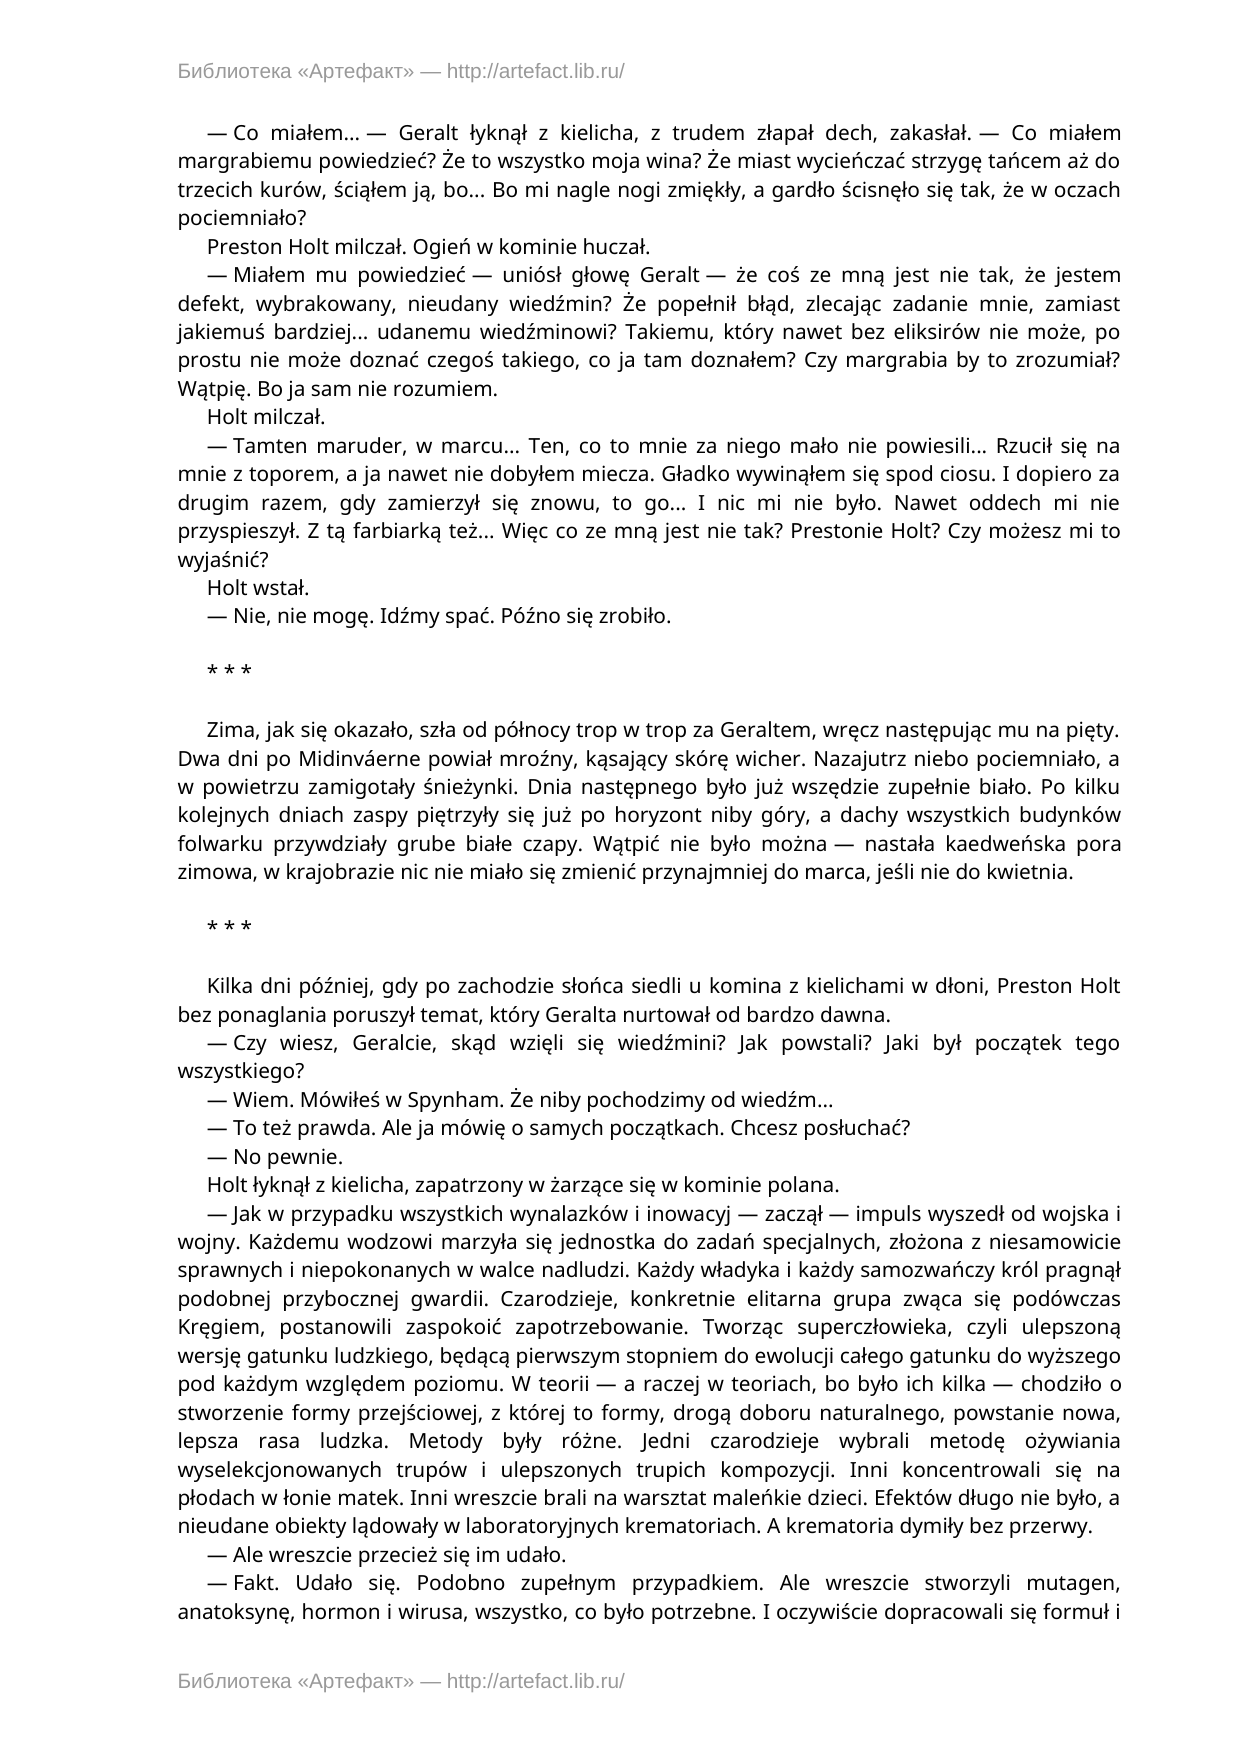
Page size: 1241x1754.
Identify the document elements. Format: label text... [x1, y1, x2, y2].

text * * * [177, 658, 1122, 687]
text * * * [177, 914, 1122, 943]
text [177, 1568, 1122, 1625]
text Preston Holt milczał. Ogień w kominie huczał. [177, 232, 1122, 260]
text Zima, jak się okazało, szła od północy trop w trop za Geraltem, wręcz następując mu na pięty. Dwa dni po Midinváerne powiał mroźny, kąsający skórę wicher. Nazajutrz niebo pociemniało, a w powietrzu zamigotały śnieżynki. Dnia następnego było już wszędzie zupełnie biało. Po kilku kolejnych dniach zaspy piętrzyły się już po horyzont niby góry, a dachy wszystkich budynków folwarku przywdziały grube białe czapy. Wątpić nie było można — nastała kaedweńska pora zimowa, w krajobrazie nic nie miało się zmienić przynajmniej do marca, jeśli nie do kwietnia. [177, 715, 1122, 886]
text Holt łyknął z kielicha, zapatrzony w żarzące się w kominie polana. [177, 1170, 1122, 1199]
text — Czy wiesz, Geralcie, skąd wzięli się wiedźmini? Jak powstali? Jaki był początek tego wszystkiego? [177, 1028, 1122, 1085]
text — Wiem. Mówiłeś w Spynham. Że niby pochodzimy od wiedźm... [177, 1085, 1122, 1113]
text — Tamten maruder, w marcu... Ten, co to mnie za niego mało nie powiesili... Rzucił się na mnie z toporem, a ja nawet nie dobyłem miecza. Gładko wywinąłem się spod ciosu. I dopiero za drugim razem, gdy zamierzył się znowu, to go... I nic mi nie było. Nawet oddech mi nie przyspieszył. Z tą farbiarką też... Więc co ze mną jest nie tak? Prestonie Holt? Czy możesz mi to wyjaśnić? [177, 431, 1122, 573]
text — Nie, nie mogę. Idźmy spać. Późno się zrobiło. [177, 602, 1122, 630]
text — Co miałem... — Geralt łyknął z kielicha, z trudem złapał dech, zakasłał. — Co miałem margrabiemu powiedzieć? Że to wszystko moja wina? Że miast wycieńczać strzygę tańcem aż do trzecich kurów, ściąłem ją, bo... Bo mi nagle nogi zmiękły, a gardło ścisnęło się tak, że w oczach pociemniało? [177, 118, 1122, 232]
text — Ale wreszcie przecież się im udało. [177, 1540, 1122, 1568]
text — No pewnie. [177, 1142, 1122, 1170]
text Holt wstał. [177, 573, 1122, 602]
text — Miałem mu powiedzieć — uniósł głowę Geralt — że coś ze mną jest nie tak, że jestem defekt, wybrakowany, nieudany wiedźmin? Że popełnił błąd, zlecając zadanie mnie, zamiast jakiemuś bardziej... udanemu wiedźminowi? Takiemu, który nawet bez eliksirów nie może, po prostu nie może doznać czegoś takiego, co ja tam doznałem? Czy margrabia by to zrozumiał? Wątpię. Bo ja sam nie rozumiem. [177, 260, 1122, 402]
text Holt milczał. [177, 402, 1122, 431]
text — Jak w przypadku wszystkich wynalazków i inowacyj — zaczął — impuls wyszedł od wojska i wojny. Każdemu wodzowi marzyła się jednostka do zadań specjalnych, złożona z niesamowicie sprawnych i niepokonanych w walce nadludzi. Każdy władyka i każdy samozwańczy król pragnął podobnej przybocznej gwardii. Czarodzieje, konkretnie elitarna grupa zwąca się podówczas Kręgiem, postanowili zaspokoić zapotrzebowanie. Tworząc superczłowieka, czyli ulepszoną wersję gatunku ludzkiego, będącą pierwszym stopniem do ewolucji całego gatunku do wyższego pod każdym względem poziomu. W teorii — a raczej w teoriach, bo było ich kilka — chodziło o stworzenie formy przejściowej, z której to formy, drogą doboru naturalnego, powstanie nowa, lepsza rasa ludzka. Metody były różne. Jedni czarodzieje wybrali metodę ożywiania wyselekcjonowanych trupów i ulepszonych trupich kompozycji. Inni koncentrowali się na płodach w łonie matek. Inni wreszcie brali na warsztat maleńkie dzieci. Efektów długo nie było, a nieudane obiekty lądowały w laboratoryjnych krematoriach. A krematoria dymiły bez przerwy. [177, 1199, 1122, 1540]
text — To też prawda. Ale ja mówię o samych początkach. Chcesz posłuchać? [177, 1113, 1122, 1142]
text Kilka dni później, gdy po zachodzie słońca siedli u komina z kielichami w dłoni, Preston Holt bez ponaglania poruszył temat, który Geralta nurtował od bardzo dawna. [177, 971, 1122, 1028]
